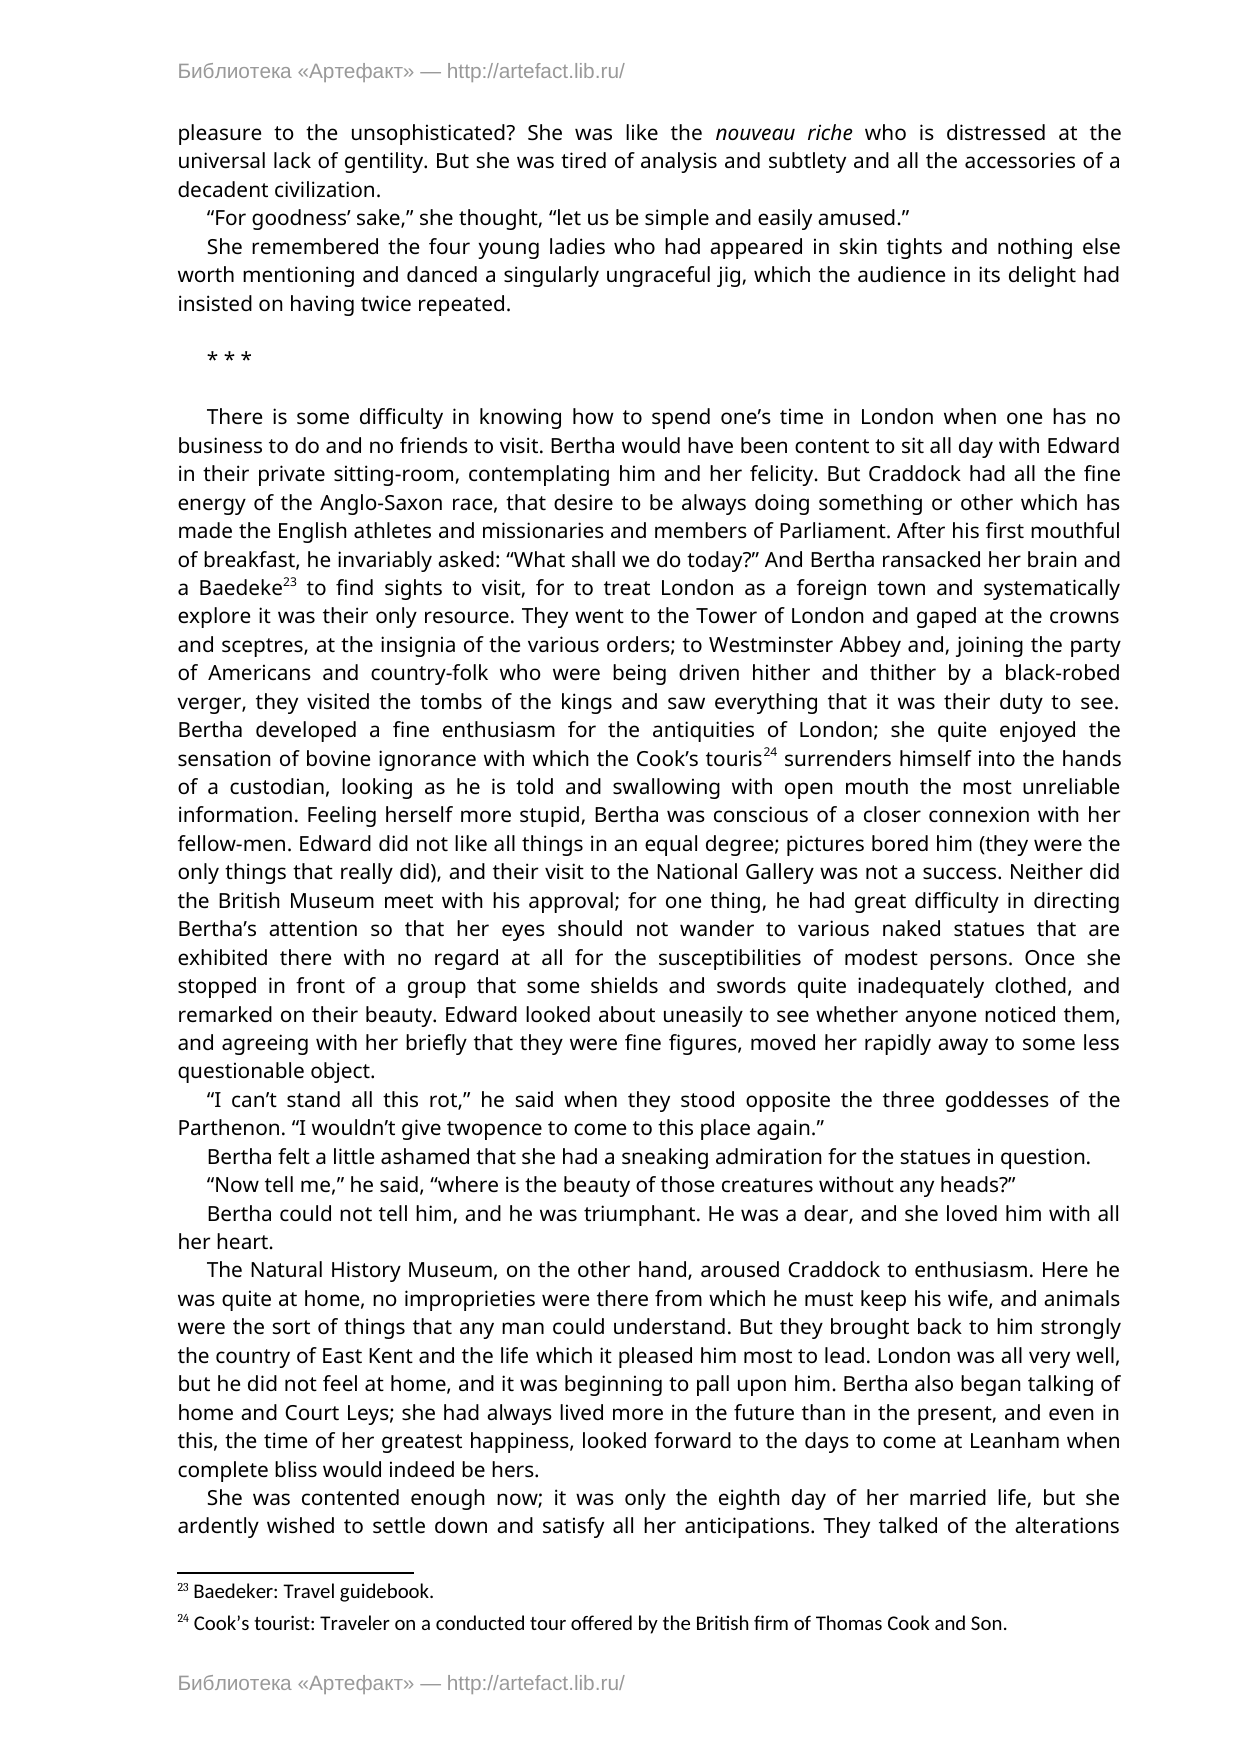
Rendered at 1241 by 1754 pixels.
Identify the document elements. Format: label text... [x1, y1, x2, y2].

text There is some difficulty in knowing how to spend one’s time in London when one has no business to do and no friends to visit. Bertha would have been content to sit all day with Edward in their private sitting-room, contemplating him and her felicity. But Craddock had all the fine energy of the Anglo-Saxon race, that desire to be always doing something or other which has made the English athletes and missionaries and members of Parliament. After his first mouthful of breakfast, he invariably asked: “What shall we do today?” And Bertha ransacked her brain and a Baedeke to find sights to visit, for to treat London as a foreign town and systematically explore it was their only resource. They went to the Tower of London and gaped at the crowns and sceptres, at the insignia of the various orders; to Westminster Abbey and, joining the party of Americans and country-folk who were being driven hither and thither by a black-robed verger, they visited the tombs of the kings and saw everything that it was their duty to see. Bertha developed a fine enthusiasm for the antiquities of London; she quite enjoyed the sensation of bovine ignorance with which the Cook’s touris surrenders himself into the hands of a custodian, looking as he is told and swallowing with open mouth the most unreliable information. Feeling herself more stupid, Bertha was conscious of a closer connexion with her fellow-men. Edward did not like all things in an equal degree; pictures bored him (they were the only things that really did), and their visit to the National Gallery was not a success. Neither did the British Museum meet with his approval; for one thing, he had great difficulty in directing Bertha’s attention so that her eyes should not wander to various naked statues that are exhibited there with no regard at all for the susceptibilities of modest persons. Once she stopped in front of a group that some shields and swords quite inadequately clothed, and remarked on their beauty. Edward looked about uneasily to see whether anyone noticed them, and agreeing with her briefly that they were fine figures, moved her rapidly away to some less questionable object. [177, 402, 1122, 1085]
text “I can’t stand all this rot,” he said when they stood opposite the three goddesses of the Parthenon. “I wouldn’t give twopence to come to this place again.” [177, 1085, 1122, 1142]
text “For goodness’ sake,” she thought, “let us be simple and easily amused.” [177, 203, 1122, 232]
text “Now tell me,” he said, “where is the beauty of those creatures without any heads?” [177, 1170, 1122, 1199]
text She remembered the four young ladies who had appeared in skin tights and nothing else worth mentioning and danced a singularly ungraceful jig, which the audience in its delight had insisted on having twice repeated. [177, 232, 1122, 317]
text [177, 1483, 1122, 1540]
text Bertha felt a little ashamed that she had a sneaking admiration for the statues in question. [177, 1142, 1122, 1170]
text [177, 118, 1122, 203]
text * * * [177, 346, 1122, 374]
text Bertha could not tell him, and he was triumphant. He was a dear, and she loved him with all her heart. [177, 1199, 1122, 1256]
text The Natural History Museum, on the other hand, aroused Craddock to enthusiasm. Here he was quite at home, no improprieties were there from which he must keep his wife, and animals were the sort of things that any man could understand. But they brought back to him strongly the country of East Kent and the life which it pleased him most to lead. London was all very well, but he did not feel at home, and it was beginning to pall upon him. Bertha also began talking of home and Court Leys; she had always lived more in the future than in the present, and even in this, the time of her greatest happiness, looked forward to the days to come at Leanham when complete bliss would indeed be hers. [177, 1256, 1122, 1483]
